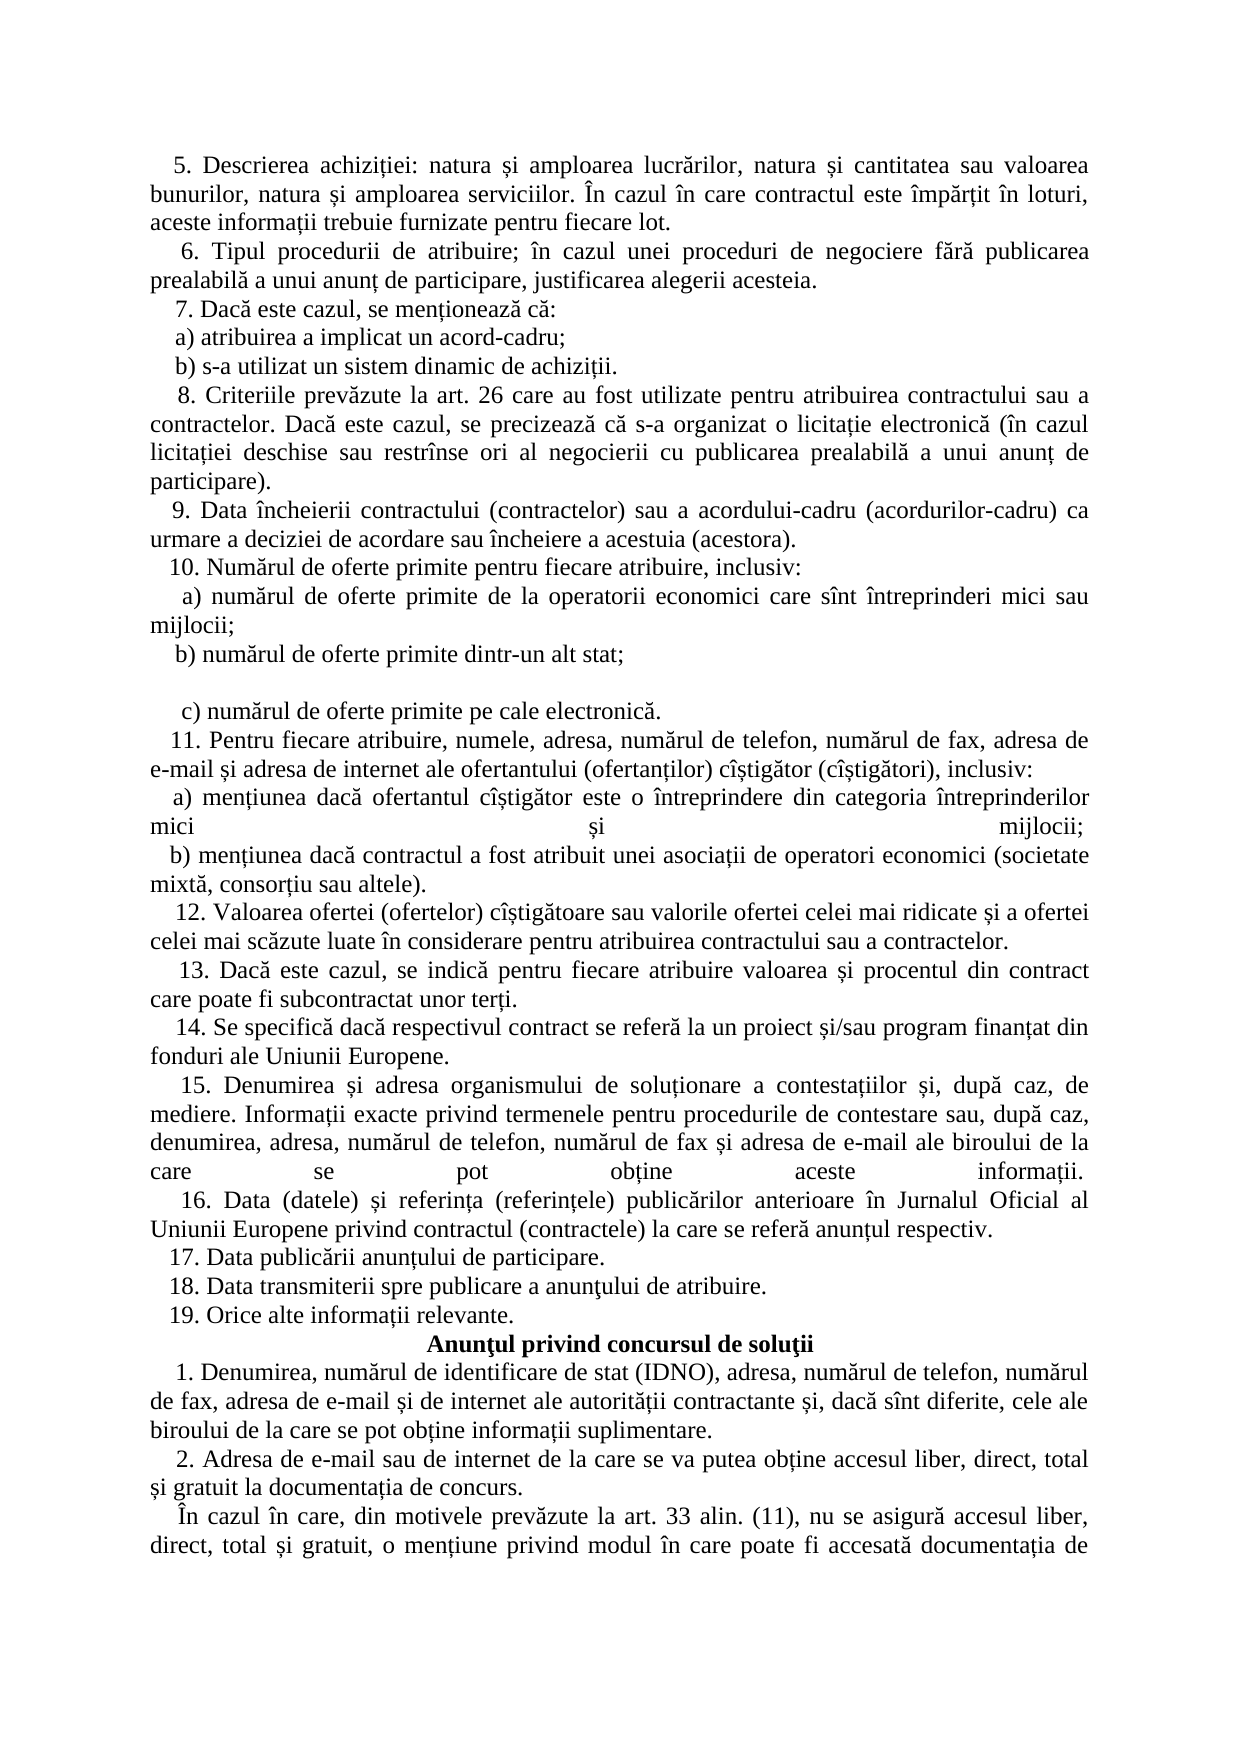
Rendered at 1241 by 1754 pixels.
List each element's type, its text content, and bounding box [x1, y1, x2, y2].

text 18. Data transmiterii spre publicare a anunţului de atribuire. [150, 1271, 1090, 1300]
text 10. Numărul de oferte primite pentru fiecare atribuire, inclusiv: [150, 552, 1090, 581]
text 8. Criteriile prevăzute la art. 26 care au fost utilizate pentru atribuirea contractului sau a contractelor. Dacă este cazul, se precizează că s-a organizat o licitație electronică (în cazul licitației deschise sau restrînse ori al negocierii cu publicarea prealabilă a unui anunț de participare). [150, 380, 1090, 495]
text 17. Data publicării anunțului de participare. [150, 1242, 1090, 1271]
text a) atribuirea a implicat un acord-cadru; [150, 322, 1090, 351]
text c) numărul de oferte primite pe cale electronică. [150, 667, 1090, 725]
text b) s-a utilizat un sistem dinamic de achiziții. [150, 351, 1090, 380]
text 19. Orice alte informații relevante. [150, 1300, 1090, 1329]
text 11. Pentru fiecare atribuire, numele, adresa, numărul de telefon, numărul de fax, adresa de e-mail și adresa de internet ale ofertantului (ofertanților) cîștigător (cîștigători), inclusiv: [150, 725, 1090, 782]
text 5. Descrierea achiziției: natura și amploarea lucrărilor, natura și cantitatea sau valoarea bunurilor, natura și amploarea serviciilor. În cazul în care contractul este împărțit în loturi, aceste informații trebuie furnizate pentru fiecare lot. [150, 150, 1090, 236]
text 1. Denumirea, numărul de identificare de stat (IDNO), adresa, numărul de telefon, numărul de fax, adresa de e-mail și de internet ale autorității contractante și, dacă sînt diferite, cele ale biroului de la care se pot obține informații suplimentare. [150, 1357, 1090, 1444]
text 14. Se specifică dacă respectivul contract se referă la un proiect și/sau program finanțat din fonduri ale Uniunii Europene. [150, 1012, 1090, 1070]
text Anunţul privind concursul de soluţii [150, 1329, 1090, 1357]
text 2. Adresa de e-mail sau de internet de la care se va putea obține accesul liber, direct, total și gratuit la documentația de concurs. [150, 1444, 1090, 1501]
text 12. Valoarea ofertei (ofertelor) cîștigătoare sau valorile ofertei celei mai ridicate și a ofertei celei mai scăzute luate în considerare pentru atribuirea contractului sau a contractelor. [150, 897, 1090, 955]
text 9. Data încheierii contractului (contractelor) sau a acordului-cadru (acordurilor-cadru) ca urmare a deciziei de acordare sau încheiere a acestuia (acestora). [150, 495, 1090, 552]
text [150, 1501, 1090, 1559]
text 15. Denumirea și adresa organismului de soluționare a contestațiilor și, după caz, de mediere. Informații exacte privind termenele pentru procedurile de contestare sau, după caz, denumirea, adresa, numărul de telefon, numărul de fax și adresa de e-mail ale biroului de la care se pot obține aceste informații. 16. Data (datele) și referința (referințele) publicărilor anterioare în Jurnalul Oficial al Uniunii Europene privind contractul (contractele) la care se referă anunțul respectiv. [150, 1070, 1090, 1242]
text 13. Dacă este cazul, se indică pentru fiecare atribuire valoarea și procentul din contract care poate fi subcontractat unor terți. [150, 955, 1090, 1012]
text a) numărul de oferte primite de la operatorii economici care sînt întreprinderi mici sau mijlocii; [150, 581, 1090, 639]
text b) numărul de oferte primite dintr-un alt stat; [150, 639, 1090, 667]
text 7. Dacă este cazul, se menționează că: [150, 294, 1090, 322]
text 6. Tipul procedurii de atribuire; în cazul unei proceduri de negociere fără publicarea prealabilă a unui anunț de participare, justificarea alegerii acesteia. [150, 236, 1090, 294]
text a) mențiunea dacă ofertantul cîștigător este o întreprindere din categoria întreprinderilor mici și mijlocii; b) mențiunea dacă contractul a fost atribuit unei asociații de operatori economici (societate mixtă, consorțiu sau altele). [150, 782, 1090, 897]
